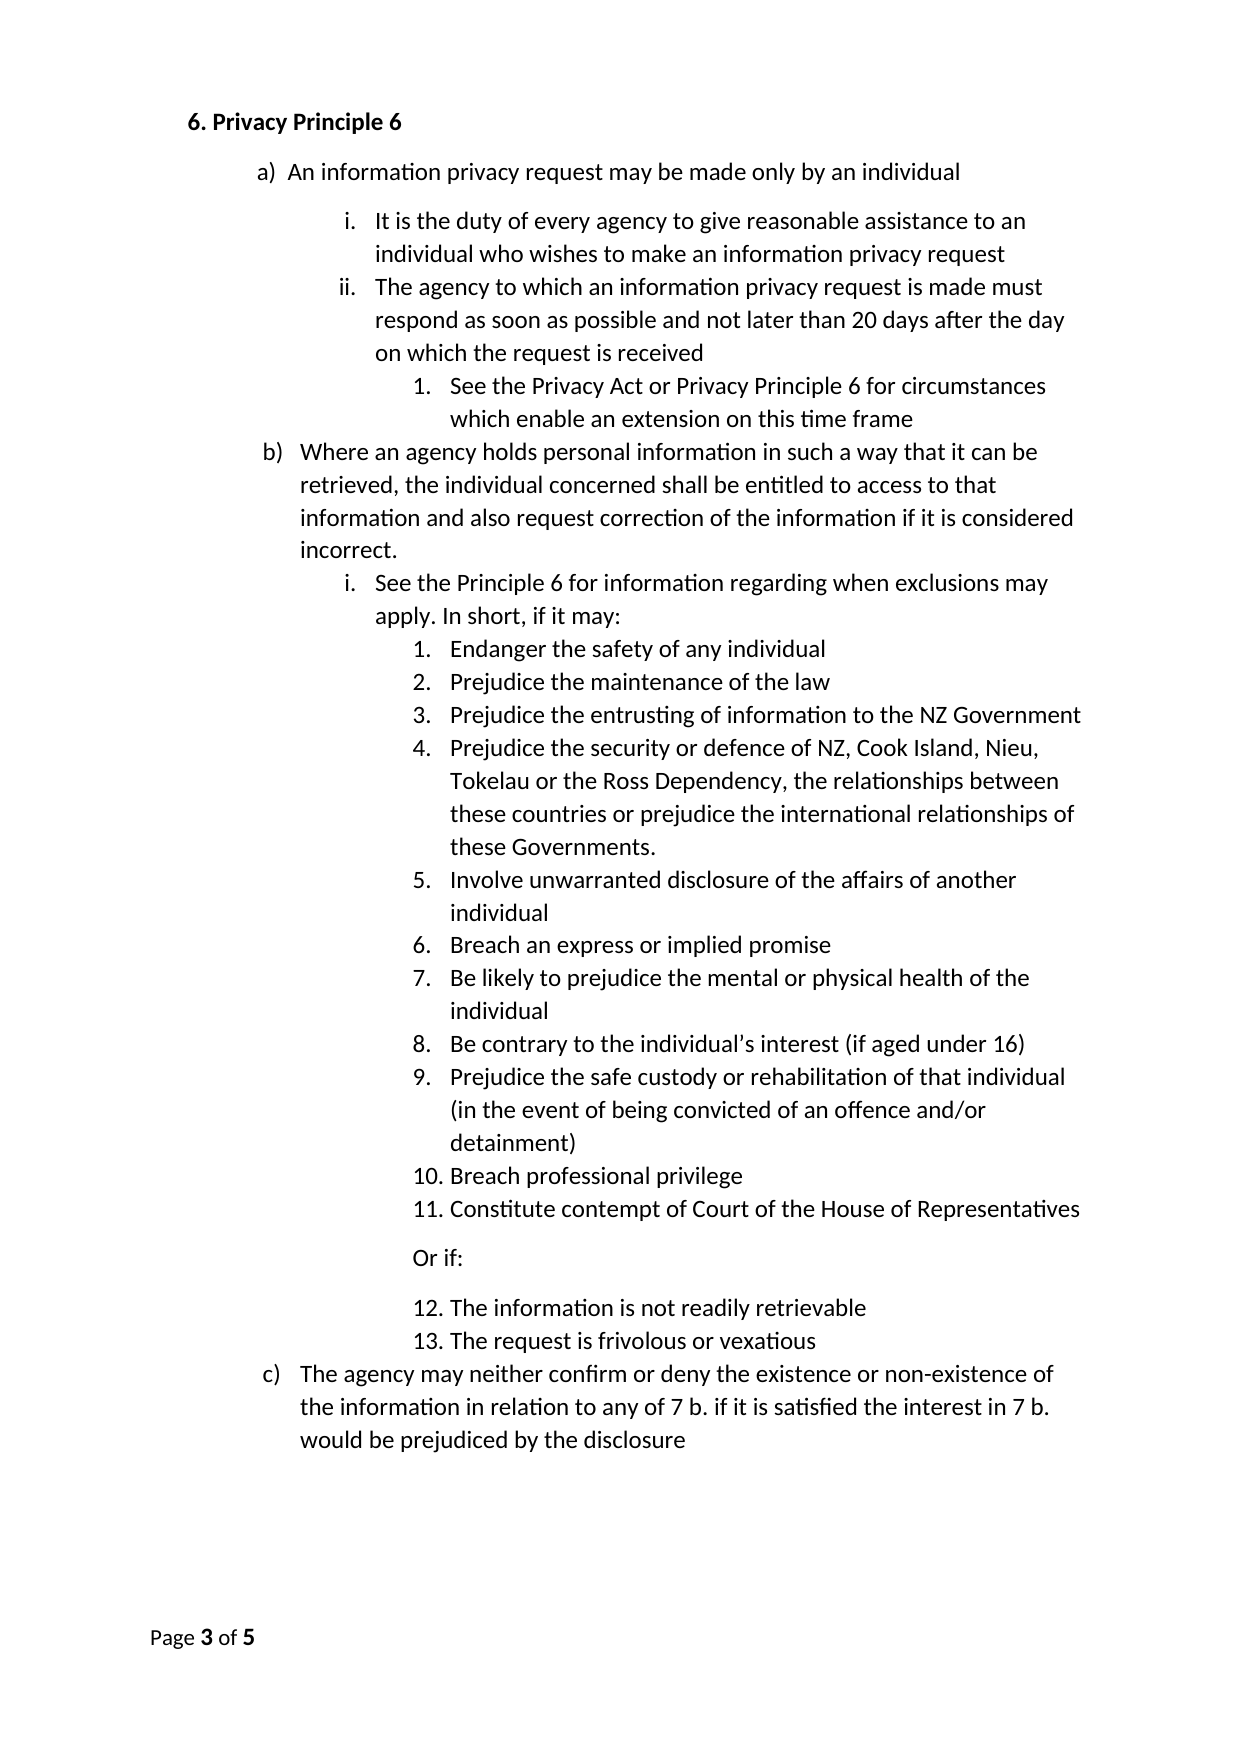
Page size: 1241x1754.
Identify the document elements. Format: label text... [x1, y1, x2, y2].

list Breach professional privilege [412, 1160, 1090, 1191]
text 6. Privacy Principle 6 [187, 106, 1090, 137]
list Endanger the safety of any individual [412, 633, 1090, 664]
text a) An information privacy request may be made only by an individual [194, 156, 1090, 186]
list It is the duty of every agency to give reasonable assistance to an individual who wishes to make an information privacy request [356, 206, 1090, 269]
list Be contrary to the individual’s interest (if aged under 16) [412, 1028, 1090, 1059]
list See the Privacy Act or Privacy Principle 6 for circumstances which enable an extension on this time frame [412, 370, 1090, 433]
list Where an agency holds personal information in such a way that it can be retrieved, the individual concerned shall be entitled to access to that information and also request correction of the information if it is considered incorrect. [262, 436, 1090, 565]
list Prejudice the entrusting of information to the NZ Government [412, 699, 1090, 730]
list The agency to which an information privacy request is made must respond as soon as possible and not later than 20 days after the day on which the request is received [356, 271, 1090, 368]
list The agency may neither confirm or deny the existence or non-existence of the information in relation to any of 7 b. if it is satisfied the interest in 7 b. would be prejudiced by the disclosure [262, 1358, 1090, 1454]
list Prejudice the maintenance of the law [412, 666, 1090, 697]
list Constitute contempt of Court of the House of Representatives [412, 1193, 1090, 1223]
list Prejudice the safe custody or rehabilitation of that individual (in the event of being convicted of an offence and/or detainment) [412, 1061, 1090, 1158]
list Prejudice the security or defence of NZ, Cook Island, Nieu, Tokelau or the Ross Dependency, the relationships between these countries or prejudice the international relationships of these Governments. [412, 732, 1090, 861]
list The request is frivolous or vexatious [412, 1325, 1090, 1356]
list Breach an express or implied promise [412, 930, 1090, 960]
list The information is not readily retrievable [412, 1292, 1090, 1323]
list See the Principle 6 for information regarding when exclusions may apply. In short, if it may: [356, 568, 1090, 631]
list Involve unwarranted disclosure of the affairs of another individual [412, 864, 1090, 927]
text Or if: [412, 1243, 1090, 1273]
list Be likely to prejudice the mental or physical health of the individual [412, 963, 1090, 1026]
